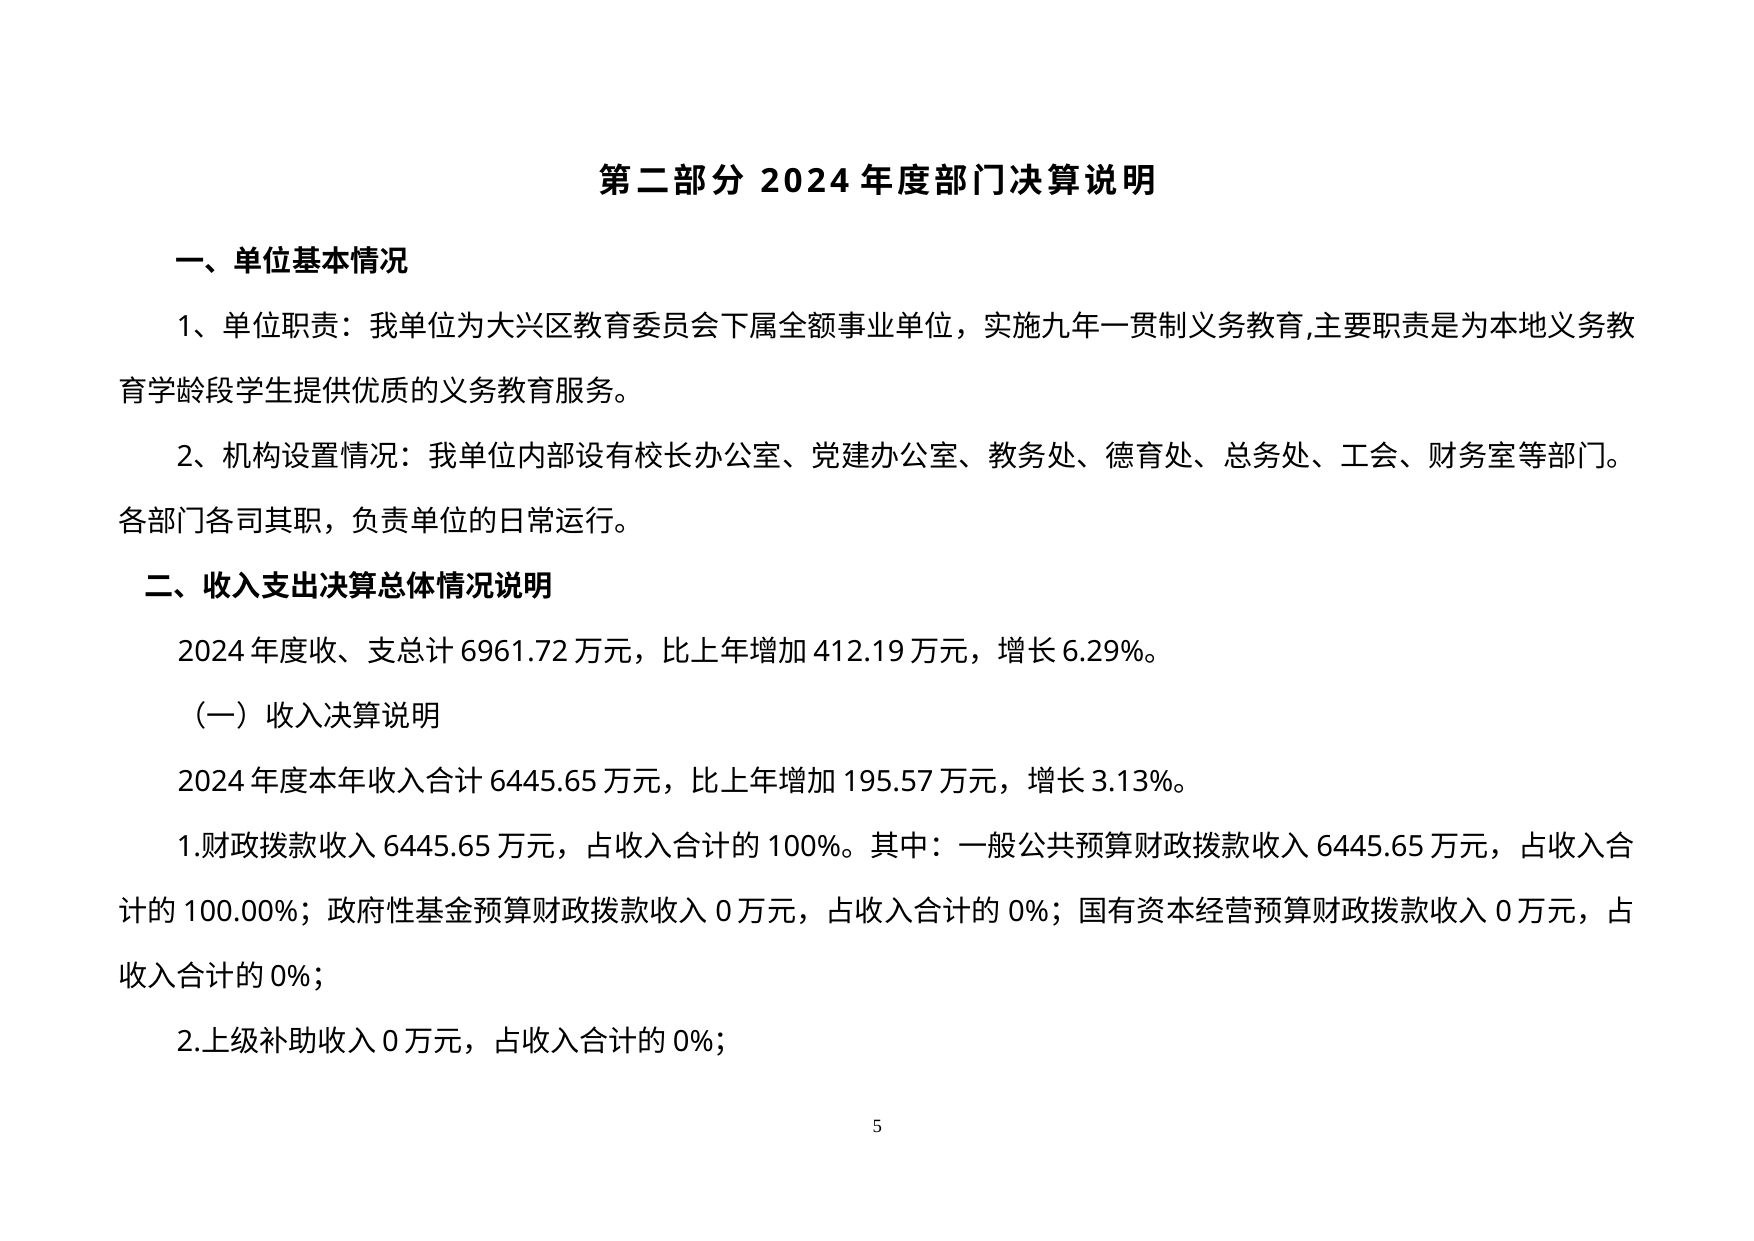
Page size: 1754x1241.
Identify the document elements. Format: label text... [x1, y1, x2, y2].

text 2024年度本年收入合计6445.65万元，比上年增加195.57万元，增长3.13%。 [118, 747, 1636, 812]
text 2024年度收、支总计6961.72万元，比上年增加412.19万元，增长6.29%。 [118, 617, 1636, 682]
text 1、单位职责：我单位为大兴区教育委员会下属全额事业单位，实施九年一贯制义务教育,主要职责是为本地义务教育学龄段学生提供优质的义务教育服务。 [118, 292, 1636, 422]
text 一、单位基本情况 [118, 227, 1636, 292]
text （一）收入决算说明 [118, 682, 1636, 747]
text 第二部分 2024年度部门决算说明 [118, 145, 1636, 210]
list 1.财政拨款收入6445.65万元，占收入合计的100%。其中：一般公共预算财政拨款收入6445.65万元，占收入合计的100.00%；政府性基金预算财政拨款收入0万元，占收入合计的0%；国有资本经营预算财政拨款收入0万元，占收入合计的0%； [118, 812, 1636, 1007]
text 2、机构设置情况：我单位内部设有校长办公室、党建办公室、教务处、德育处、总务处、工会、财务室等部门。各部门各司其职，负责单位的日常运行。 [118, 422, 1636, 552]
text 二、收入支出决算总体情况说明 [118, 552, 1636, 617]
list 2.上级补助收入0万元，占收入合计的0%； [118, 1007, 1636, 1072]
